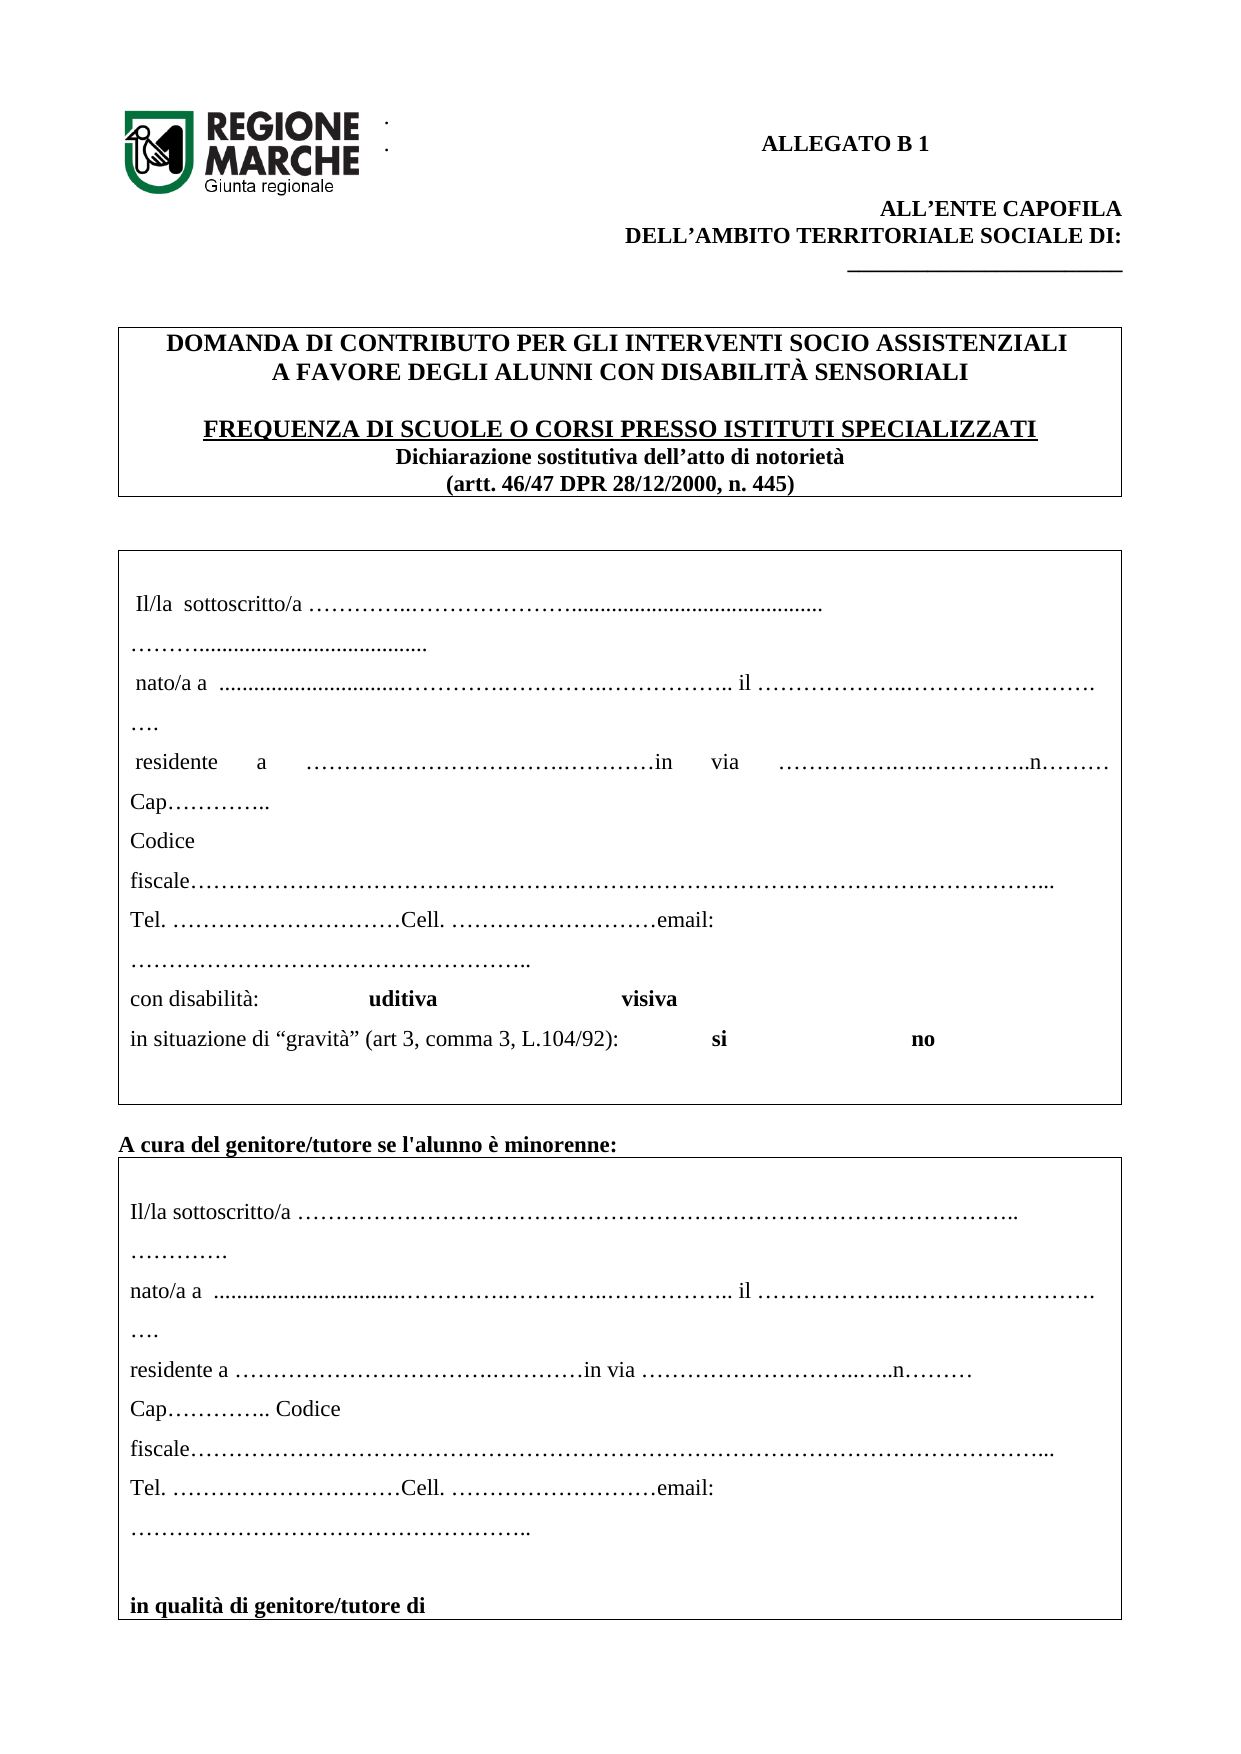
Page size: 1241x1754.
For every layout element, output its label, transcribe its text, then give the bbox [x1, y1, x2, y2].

text ALLEGATO B 1 [365, 130, 1122, 156]
table_header Il/la sottoscritto/a …………..…………………............................................………........................................ nato/a a ………….…………..…………….. il ………………..…………………….…. residente a …………………………….…………in via …………….….…………..n……… Cap………….. Codice fiscale…………………………………………………………………………………………………... Tel. …………………………Cell. ………………………email:…………………………………………….. con disabilità:  uditiva  visiva in situazione di “gravità” (art 3, comma 3, L.104/92):  si  no [119, 551, 1121, 1103]
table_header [119, 1158, 1121, 1619]
text ALL’ENTE CAPOFILA [118, 196, 1122, 222]
text DELL’AMBITO TERRITORIALE SOCIALE DI: [118, 222, 1122, 248]
text A cura del genitore/tutore se l'alunno è minorenne: [118, 1131, 1122, 1157]
text ________________________ [118, 248, 1122, 274]
picture [123, 108, 365, 196]
table_header DOMANDA DI CONTRIBUTO PER GLI INTERVENTI SOCIO ASSISTENZIALI A FAVORE DEGLI ALUNNI CON DISABILITÀ SENSORIALI FREQUENZA DI SCUOLE O CORSI PRESSO ISTITUTI SPECIALIZZATI Dichiarazione sostitutiva dell’atto di notorietà (artt. 46/47 DPR 28/12/2000, n. 445) [119, 328, 1121, 496]
